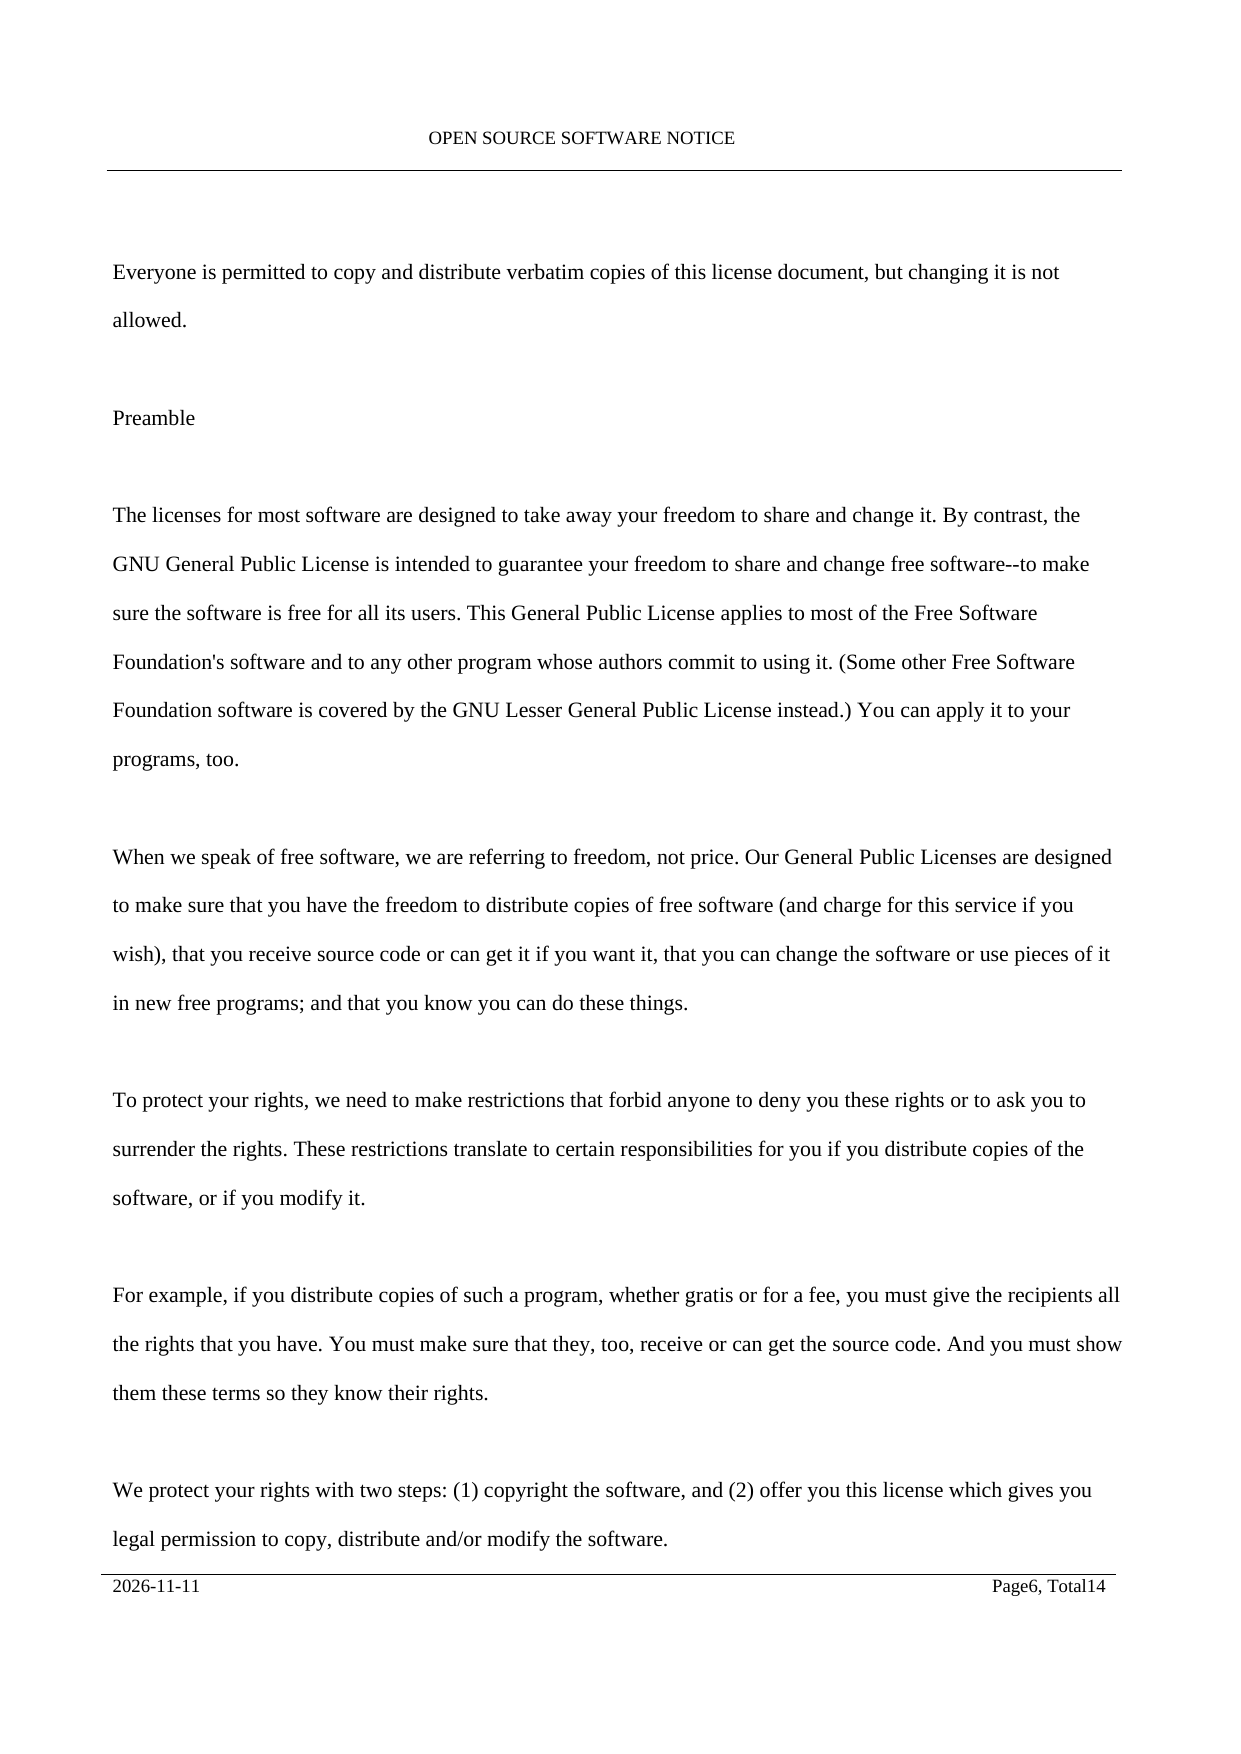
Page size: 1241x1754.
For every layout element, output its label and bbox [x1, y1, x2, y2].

text [112, 206, 1128, 1555]
